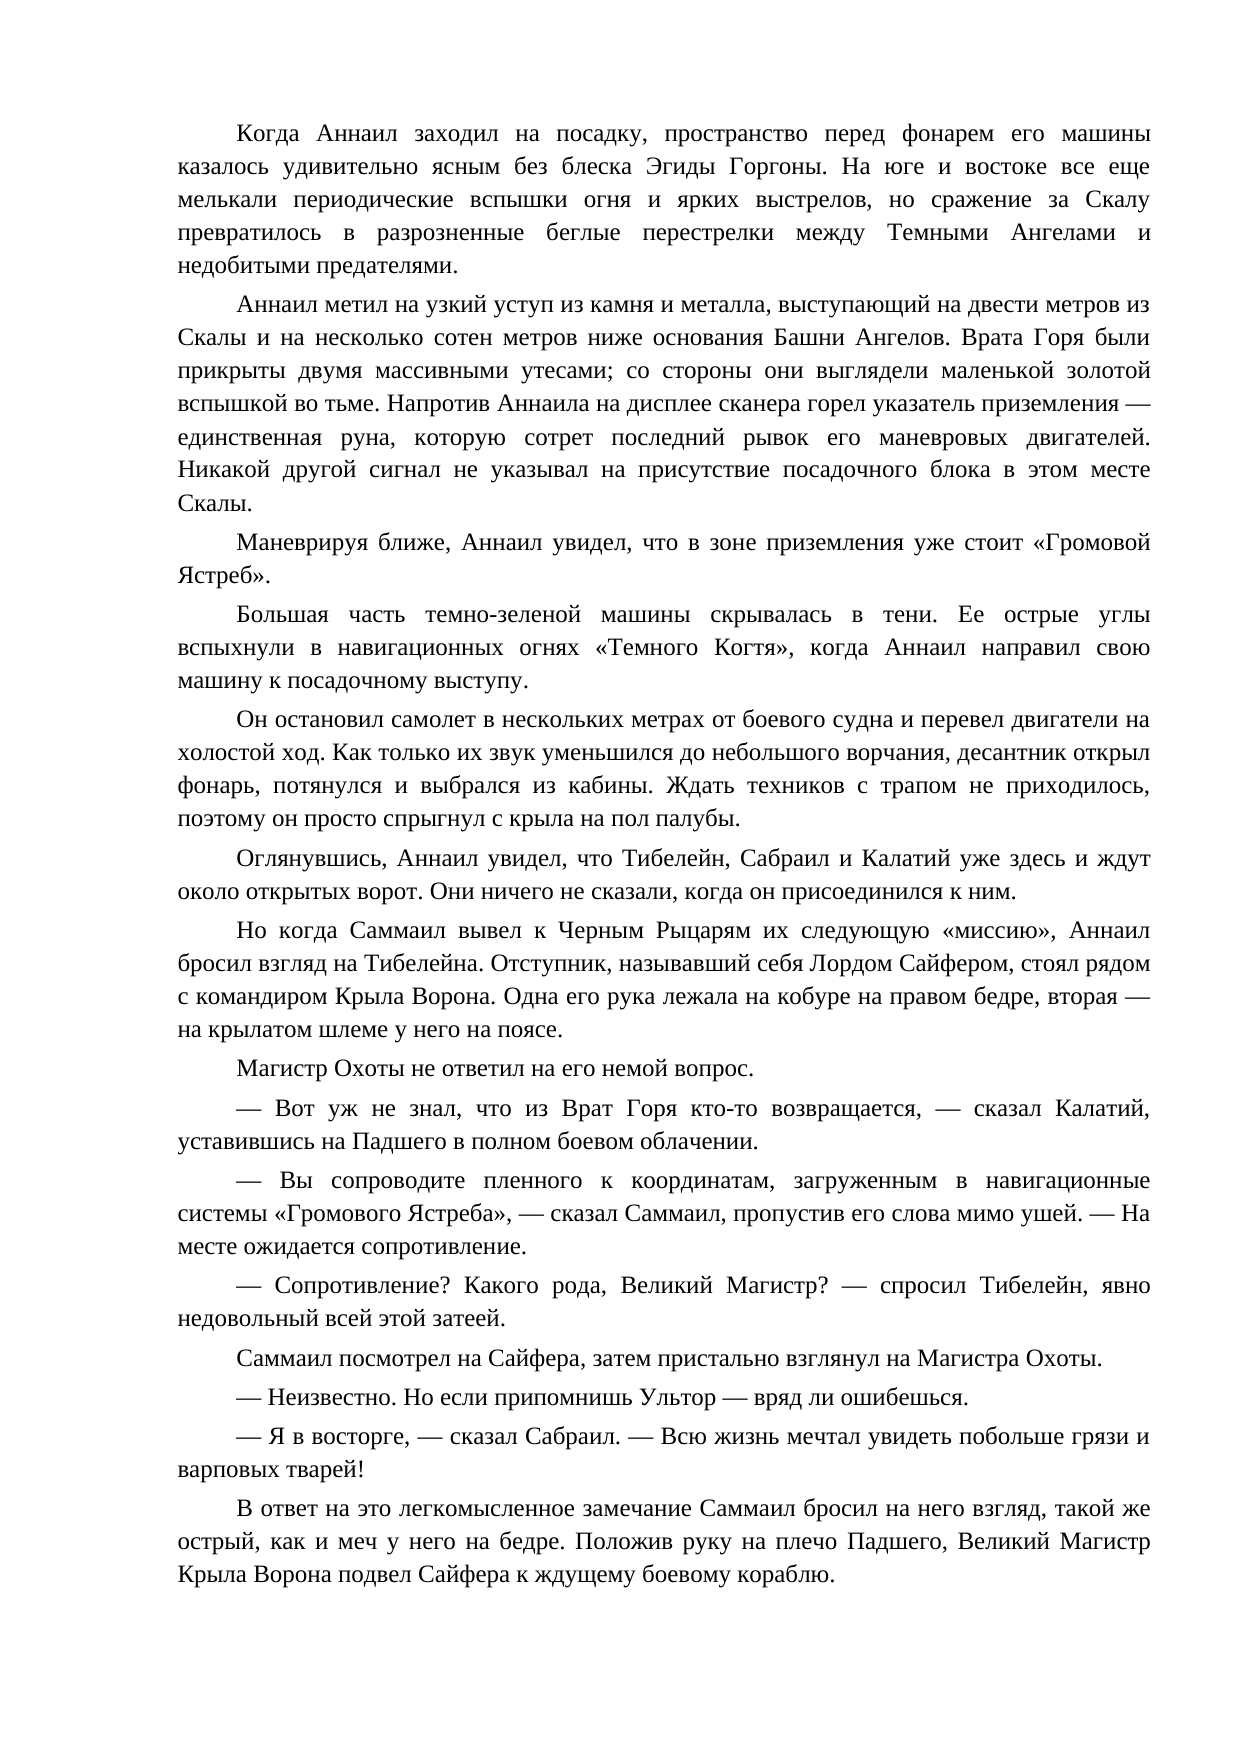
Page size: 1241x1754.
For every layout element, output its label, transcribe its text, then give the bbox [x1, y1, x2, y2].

text Но когда Саммаил вывел к Черным Рыцарям их следующую «миссию», Аннаил бросил взгляд на Тибелейна. Отступник, называвший себя Лордом Сайфером, стоял рядом с командиром Крыла Ворона. Одна его рука лежала на кобуре на правом бедре, вторая — на крылатом шлеме у него на поясе. [177, 915, 1152, 1043]
text — Сопротивление? Какого рода, Великий Магистр? — спросил Тибелейн, явно недовольный всей этой затеей. [177, 1270, 1152, 1332]
text Большая часть темно-зеленой машины скрывалась в тени. Ее острые углы вспыхнули в навигационных огнях «Темного Когтя», когда Аннаил направил свою машину к посадочному выступу. [177, 599, 1152, 694]
text Когда Аннаил заходил на посадку, пространство перед фонарем его машины казалось удивительно ясным без блеска Эгиды Горгоны. На юге и востоке все еще мелькали периодические вспышки огня и ярких выстрелов, но сражение за Скалу превратилось в разрозненные беглые перестрелки между Темными Ангелами и недобитыми предателями. [177, 118, 1152, 279]
text Магистр Охоты не ответил на его немой вопрос. [177, 1053, 1152, 1082]
text Саммаил посмотрел на Сайфера, затем пристально взглянул на Магистра Охоты. [177, 1343, 1152, 1371]
text Аннаил метил на узкий уступ из камня и металла, выступающий на двести метров из Скалы и на несколько сотен метров ниже основания Башни Ангелов. Врата Горя были прикрыты двумя массивными утесами; со стороны они выглядели маленькой золотой вспышкой во тьме. Напротив Аннаила на дисплее сканера горел указатель приземления — единственная руна, которую сотрет последний рывок его маневровых двигателей. Никакой другой сигнал не указывал на присутствие посадочного блока в этом месте Скалы. [177, 289, 1152, 516]
text — Вот уж не знал, что из Врат Горя кто-то возвращается, — сказал Калатий, уставившись на Падшего в полном боевом облачении. [177, 1093, 1152, 1154]
text Маневрируя ближе, Аннаил увидел, что в зоне приземления уже стоит «Громовой Ястреб». [177, 527, 1152, 589]
text Оглянувшись, Аннаил увидел, что Тибелейн, Сабраил и Калатий уже здесь и ждут около открытых ворот. Они ничего не сказали, когда он присоединился к ним. [177, 843, 1152, 904]
text В ответ на это легкомысленное замечание Саммаил бросил на него взгляд, такой же острый, как и меч у него на бедре. Положив руку на плечо Падшего, Великий Магистр Крыла Ворона подвел Сайфера к ждущему боевому кораблю. [177, 1493, 1152, 1588]
text — Неизвестно. Но если припомнишь Ультор — вряд ли ошибешься. [177, 1382, 1152, 1411]
text — Я в восторге, — сказал Сабраил. — Всю жизнь мечтал увидеть побольше грязи и варповых тварей! [177, 1421, 1152, 1483]
text Он остановил самолет в нескольких метрах от боевого судна и перевел двигатели на холостой ход. Как только их звук уменьшился до небольшого ворчания, десантник открыл фонарь, потянулся и выбрался из кабины. Ждать техников с трапом не приходилось, поэтому он просто спрыгнул с крыла на пол палубы. [177, 704, 1152, 832]
text — Вы сопроводите пленного к координатам, загруженным в навигационные системы «Громового Ястреба», — сказал Саммаил, пропустив его слова мимо ушей. — На месте ожидается сопротивление. [177, 1165, 1152, 1260]
